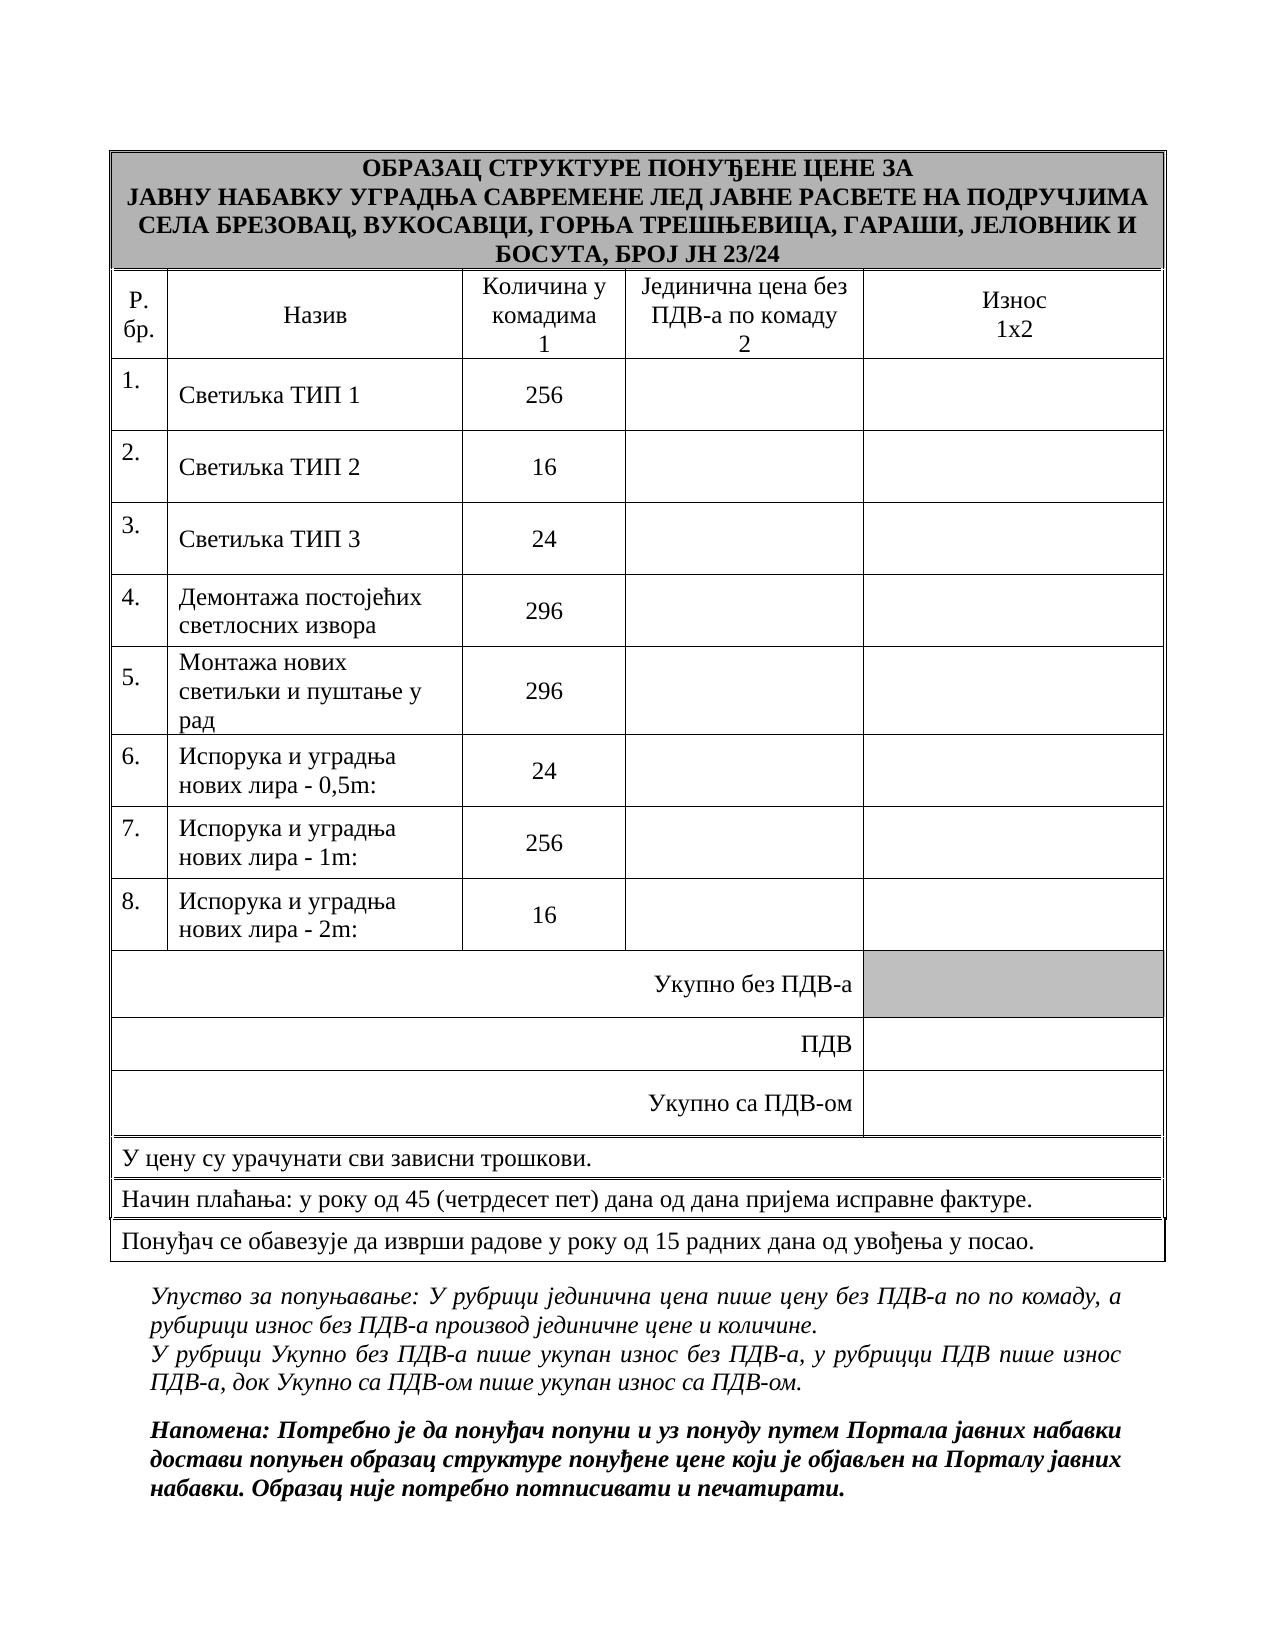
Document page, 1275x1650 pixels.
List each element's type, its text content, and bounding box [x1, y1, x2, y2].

table_cell [112, 359, 167, 430]
table_cell [864, 1071, 1163, 1134]
table_cell 24 [463, 735, 625, 806]
table_cell Укупно са ПДВ-ом [112, 1071, 863, 1134]
table_cell [112, 807, 167, 878]
table_cell Јединична цена без ПДВ-а по комаду 2 [626, 271, 863, 357]
table_cell Понуђач се обавезује да изврши радове у року од 15 радних дана од увођења у посао. [111, 1217, 1164, 1261]
table_cell [626, 735, 863, 806]
table_cell [626, 503, 863, 574]
table_cell Износ 1х2 [864, 268, 1165, 357]
table_cell [864, 879, 1163, 950]
table_cell Испорука и уградња нових лира - 2m: [168, 879, 462, 950]
table_cell [626, 359, 863, 430]
table_cell [864, 503, 1163, 574]
text Упуство за попуњавање: У рубрици јединична цена пише цену без ПДВ-а по по комаду, а рубирици износ без ПДВ-а производ јединичне цене и количине. [150, 1281, 1125, 1339]
table_cell [864, 647, 1163, 733]
table_header ОБРАЗАЦ СТРУКТУРЕ ПОНУЂЕНЕ ЦЕНЕ ЗА ЈАВНУ НАБАВКУ УГРАДЊА САВРЕМЕНЕ ЛЕД ЈАВНЕ РАСВЕТЕ НА ПОДРУЧЈИМА СЕЛА БРЕЗОВАЦ, ВУКОСАВЦИ, ГОРЊА ТРЕШЊЕВИЦА, ГАРАШИ, ЈЕЛОВНИК И БОСУТА, БРОЈ ЈН 23/24 [112, 153, 1163, 268]
table_cell [864, 807, 1163, 878]
table_cell [112, 735, 167, 806]
table_cell Начин плаћања: у року од 45 (четрдесет пет) дана од дана пријема исправне фактуре. [112, 1177, 1163, 1217]
table_cell 256 [463, 807, 625, 878]
text У рубрици Укупно без ПДВ-а пише укупан износ без ПДВ-а, у рубрицци ПДВ пише износ ПДВ-а, док Укупно са ПДВ-ом пише укупан износ са ПДВ-ом. [150, 1339, 1125, 1396]
table_cell Монтажа нових светиљки и пуштање у рад [168, 647, 462, 733]
table_cell [112, 879, 167, 950]
table_cell Назив [168, 271, 462, 357]
table_cell [112, 575, 167, 646]
table_cell 256 [463, 359, 625, 430]
table_cell [864, 951, 1163, 1017]
table_cell ПДВ [112, 1018, 863, 1070]
table_cell [112, 503, 167, 574]
table_cell 296 [463, 575, 625, 646]
table_cell Количина у комадима 1 [463, 271, 625, 357]
table_cell Р. бр. [110, 268, 167, 357]
table_cell У цену су урачунати сви зависни трошкови. [112, 1135, 1163, 1177]
table_cell 24 [463, 503, 625, 574]
table_cell [626, 879, 863, 950]
table_cell [626, 807, 863, 878]
table_cell [864, 431, 1163, 502]
table_cell Испорука и уградња нових лира - 0,5m: [168, 735, 462, 806]
table_cell Светиљка ТИП 3 [168, 503, 462, 574]
table_cell 16 [463, 879, 625, 950]
table_cell Светиљка ТИП 2 [168, 431, 462, 502]
table_cell [626, 431, 863, 502]
table_cell [626, 647, 863, 733]
table_cell Светиљка ТИП 1 [168, 359, 462, 430]
table_cell [626, 575, 863, 646]
table_cell Испорука и уградња нових лира - 1m: [168, 807, 462, 878]
table_cell 296 [463, 647, 625, 733]
text Напомена: Потребно је да понуђач попуни и уз понуду путем Портала јавних набавки достави попуњен образац структуре понуђене цене који је објављен на Порталу јавних набавки. Образац није потребно потписивати и печатирати. [150, 1415, 1125, 1502]
table_cell [864, 1018, 1163, 1070]
table_cell [112, 647, 167, 733]
table_cell [112, 431, 167, 502]
table_cell Демонтажа постојећих светлосних извора [168, 575, 462, 646]
table_cell 16 [463, 431, 625, 502]
table_cell Укупно без ПДВ-а [112, 951, 863, 1017]
table_cell [864, 735, 1163, 806]
table_cell [864, 575, 1163, 646]
table_cell [864, 359, 1163, 430]
